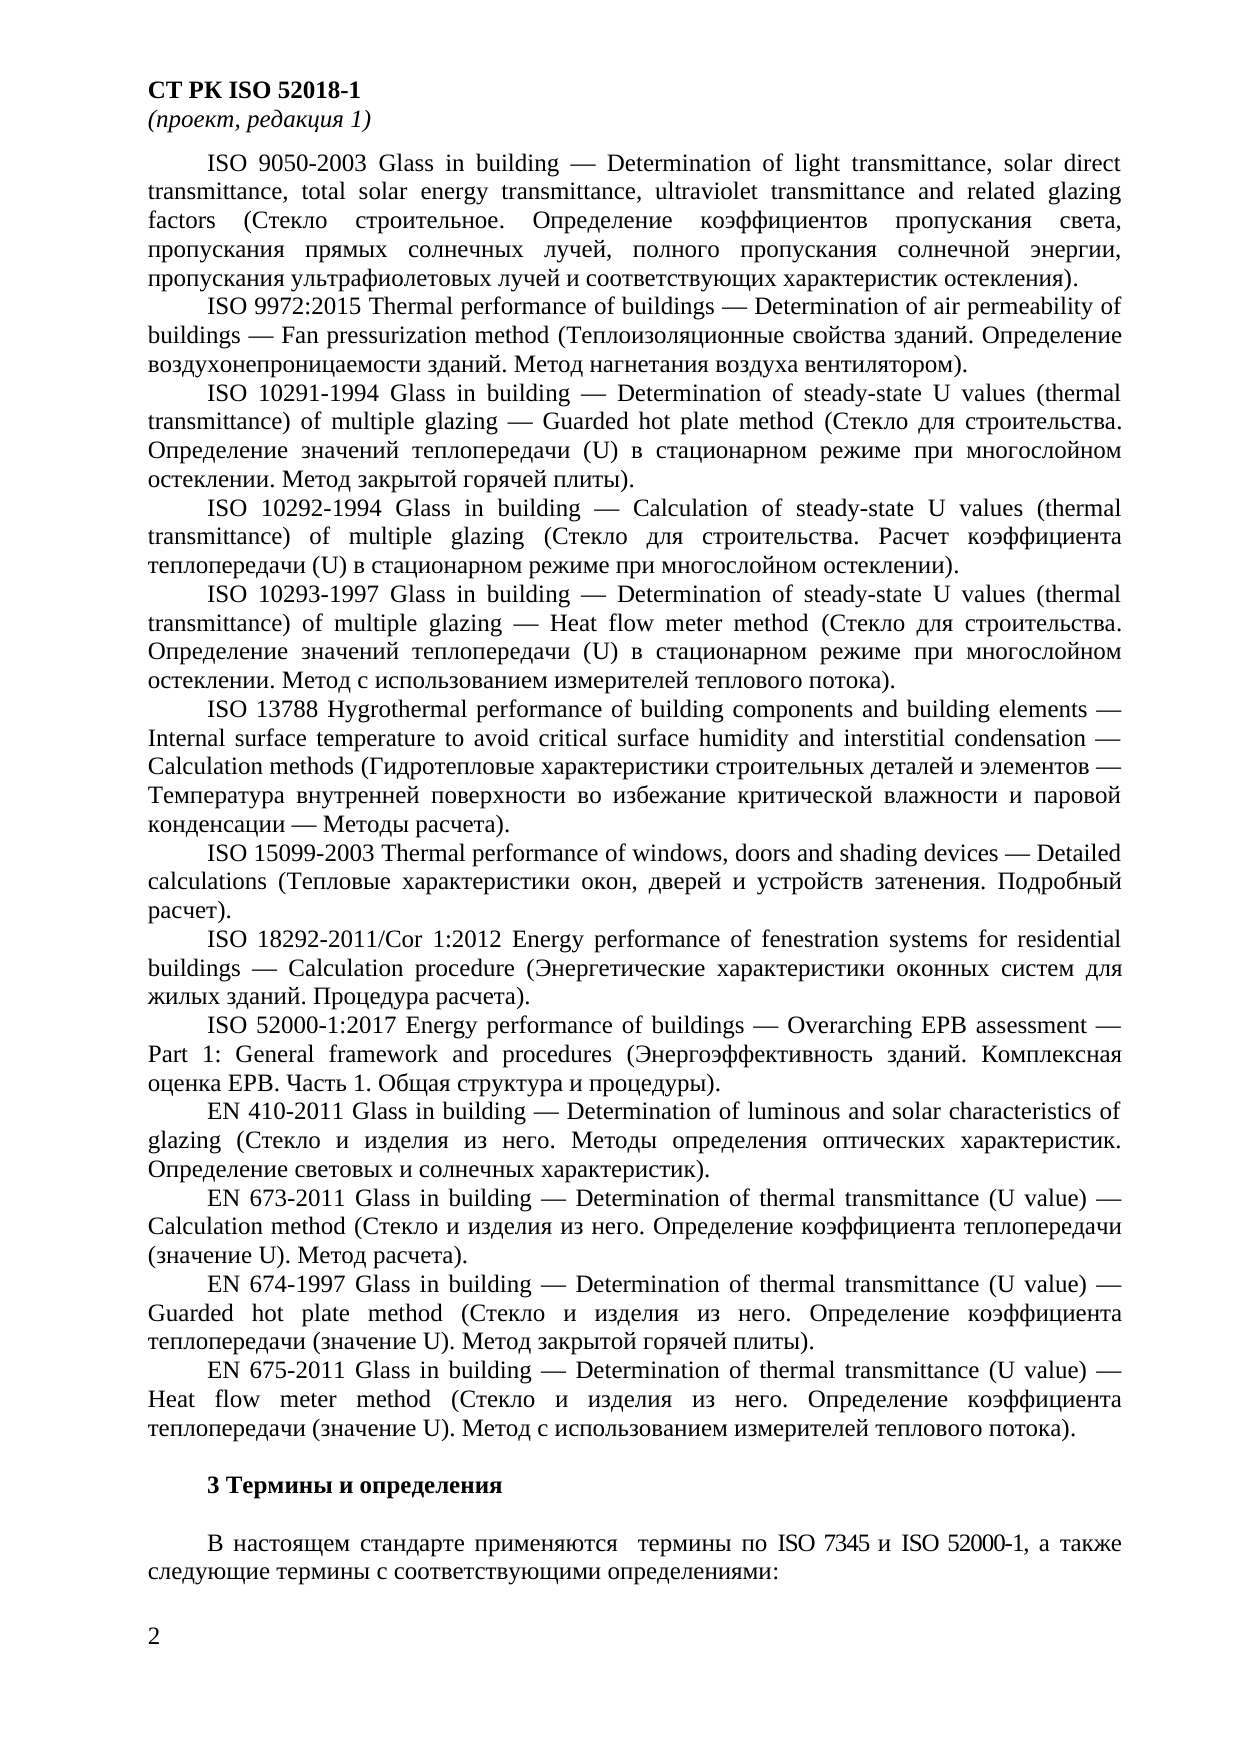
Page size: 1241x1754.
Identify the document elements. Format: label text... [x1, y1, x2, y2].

text ISO 9972:2015 Thermal performance of buildings — Determination of air permeability of buildings — Fan pressurization method (Теплоизоляционные свойства зданий. Определение воздухонепроницаемости зданий. Метод нагнетания воздуха вентилятором). [148, 291, 1122, 378]
text EN 673-2011 Glass in building — Determination of thermal transmittance (U value) — Calculation method (Стекло и изделия из него. Определение коэффициента теплопередачи (значение U). Метод расчета). [148, 1183, 1122, 1269]
text ISO 13788 Hygrothermal performance of building components and building elements — Internal surface temperature to avoid critical surface humidity and interstitial condensation — Calculation methods (Гидротепловые характеристики строительных деталей и элементов — Температура внутренней поверхности во избежание критической влажности и паровой конденсации — Методы расчета). [148, 694, 1122, 838]
text ISO 10293-1997 Glass in building — Determination of steady-state U values (thermal transmittance) of multiple glazing — Heat flow meter method (Стекло для строительства. Определение значений теплопередачи (U) в стационарном режиме при многослойном остеклении. Метод с использованием измерителей теплового потока). [148, 579, 1122, 694]
text ISO 9050-2003 Glass in building — Determination of light transmittance, solar direct transmittance, total solar energy transmittance, ultraviolet transmittance and related glazing factors (Стекло строительное. Определение коэффициентов пропускания света, пропускания прямых солнечных лучей, полного пропускания солнечной энергии, пропускания ультрафиолетовых лучей и соответствующих характеристик остекления). [148, 148, 1122, 291]
text ISO 10292-1994 Glass in building — Calculation of steady-state U values (thermal transmittance) of multiple glazing (Стекло для строительства. Расчет коэффициента теплопередачи (U) в стационарном режиме при многослойном остеклении). [148, 493, 1122, 579]
text ISO 10291-1994 Glass in building — Determination of steady-state U values (thermal transmittance) of multiple glazing — Guarded hot plate method (Стекло для строительства. Определение значений теплопередачи (U) в стационарном режиме при многослойном остеклении. Метод закрытой горячей плиты). [148, 378, 1122, 493]
text ISO 18292-2011/Cor 1:2012 Energy performance of fenestration systems for residential buildings — Calculation procedure (Энергетические характеристики оконных систем для жилых зданий. Процедура расчета). [148, 924, 1122, 1010]
text ISO 15099-2003 Thermal performance of windows, doors and shading devices — Detailed calculations (Тепловые характеристики окон, дверей и устройств затенения. Подробный расчет). [148, 838, 1122, 924]
text 3 Термины и определения [148, 1470, 1122, 1499]
text ISO 52000-1:2017 Energy performance of buildings — Overarching EPB assessment — Part 1: General framework and procedures (Энергоэффективность зданий. Комплексная оценка ЕРВ. Часть 1. Общая структура и процедуры). [148, 1010, 1122, 1096]
text EN 675-2011 Glass in building — Determination of thermal transmittance (U value) — Heat flow meter method (Стекло и изделия из него. Определение коэффициента теплопередачи (значение U). Метод с использованием измерителей теплового потока). [148, 1355, 1122, 1441]
text EN 674-1997 Glass in building — Determination of thermal transmittance (U value) — Guarded hot plate method (Стекло и изделия из него. Определение коэффициента теплопередачи (значение U). Метод закрытой горячей плиты). [148, 1269, 1122, 1355]
text EN 410-2011 Glass in building — Determination of luminous and solar characteristics of glazing (Стекло и изделия из него. Методы определения оптических характеристик. Определение световых и солнечных характеристик). [148, 1096, 1122, 1183]
text В настоящем стандарте применяются термины по ISO 7345 и ISO 52000-1, а также следующие термины с соответствующими определениями: [148, 1528, 1122, 1585]
